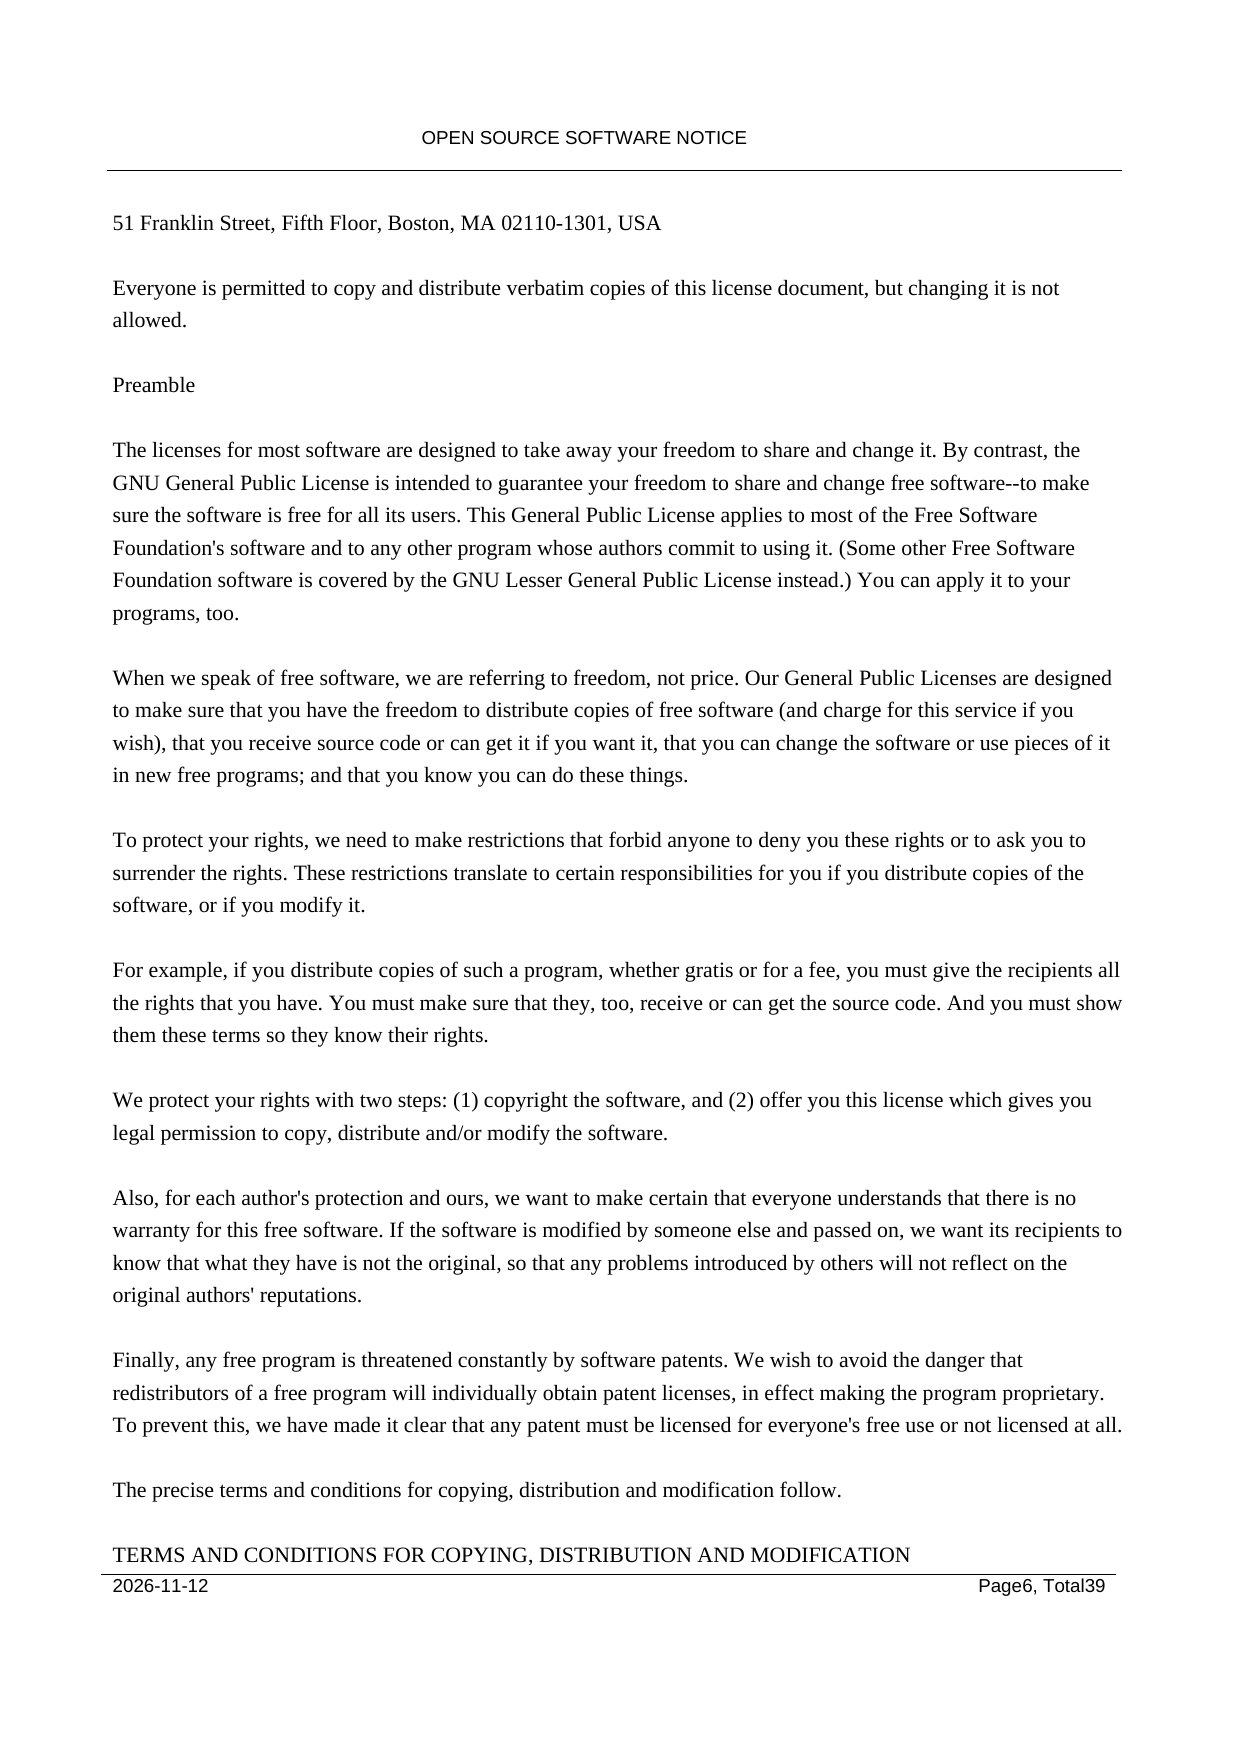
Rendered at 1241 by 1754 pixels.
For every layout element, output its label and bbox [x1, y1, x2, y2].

text [112, 206, 1128, 1571]
